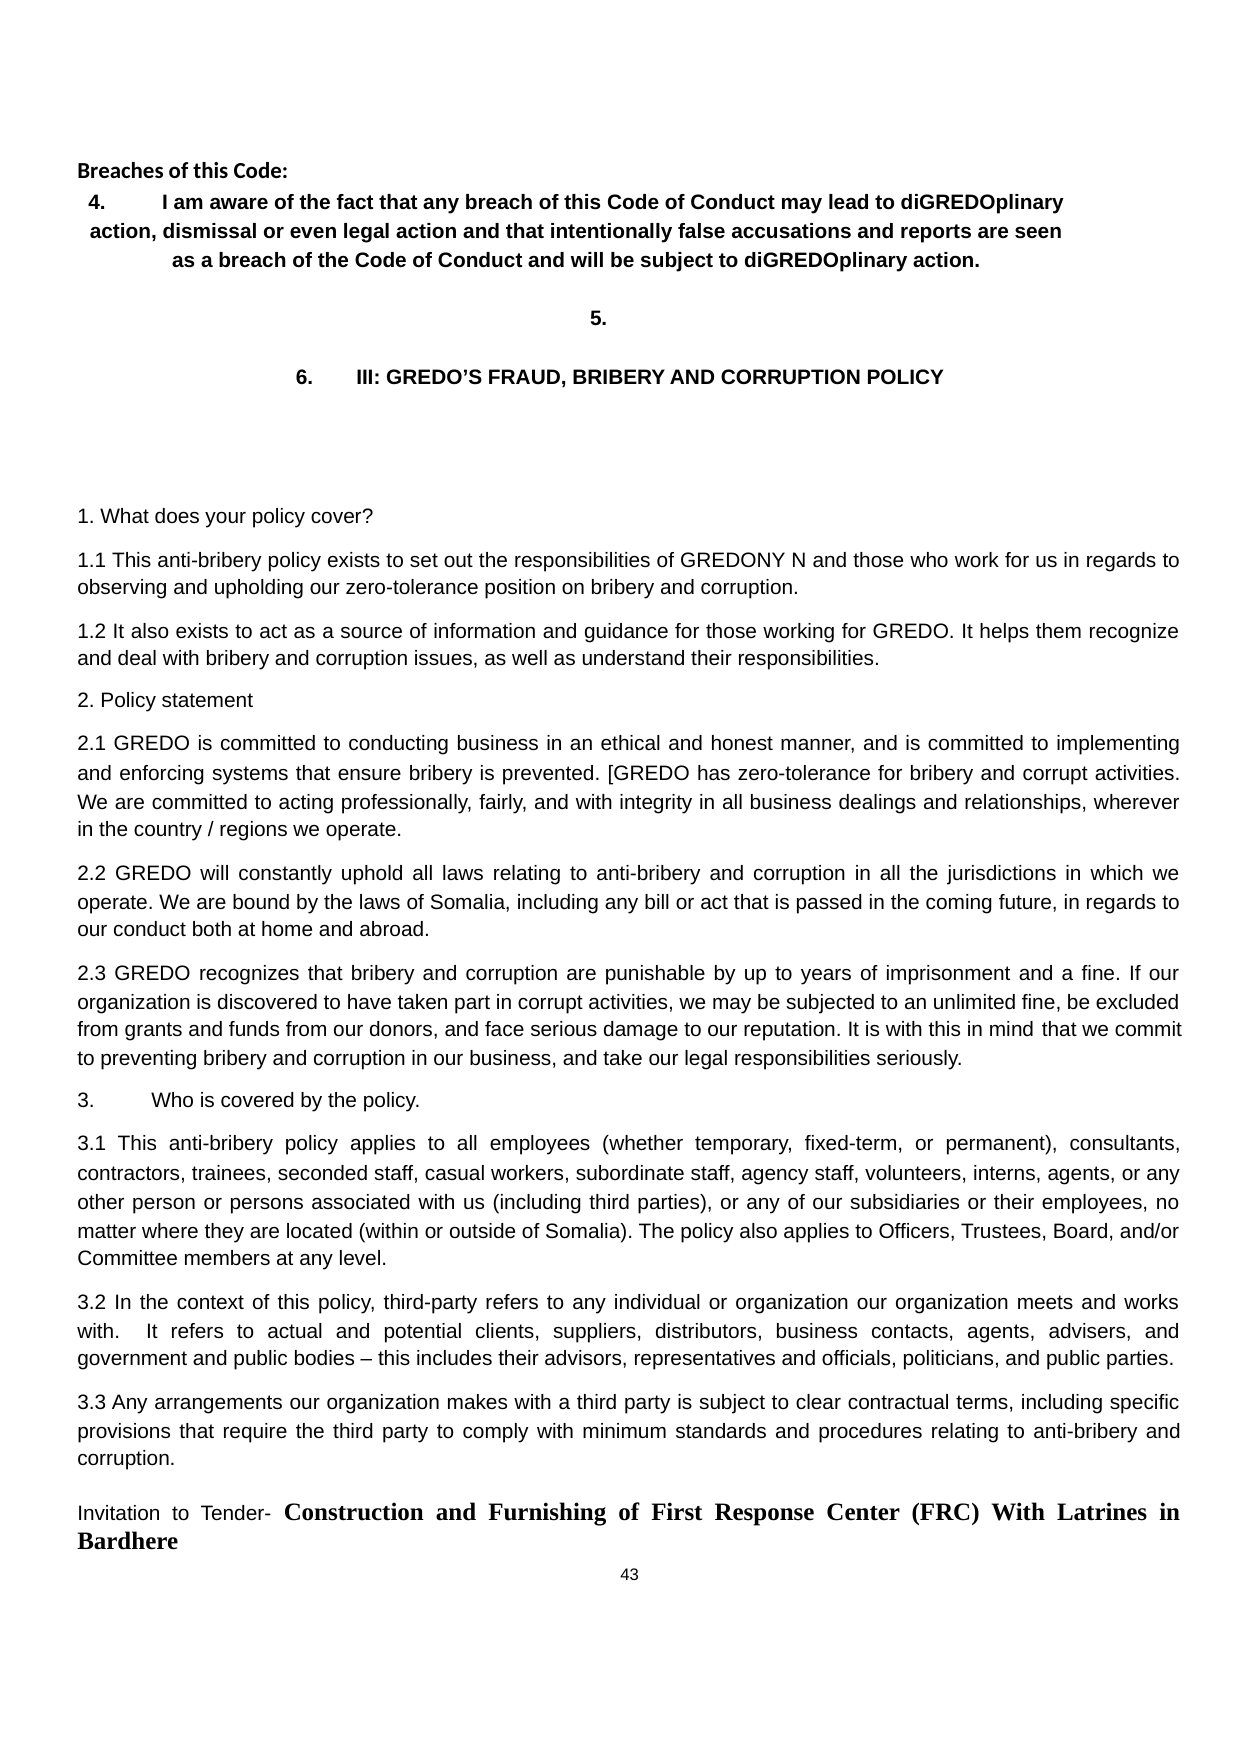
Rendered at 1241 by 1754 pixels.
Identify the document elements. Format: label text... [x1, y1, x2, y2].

subtitle I am aware of the fact that any breach of this Code of Conduct may lead to diGREDOplinary action, dismissal or even legal action and that intentionally false accusations and reports are seen as a breach of the Code of Conduct and will be subject to diGREDOplinary action. [77, 184, 1075, 272]
text 1.2 It also exists to act as a source of information and guidance for those working for GREDO. It helps them recognize and deal with bribery and corruption issues, as well as understand their responsibilities. [77, 613, 1182, 672]
text 2.1 GREDO is committed to conducting business in an ethical and honest manner, and is committed to implementing and enforcing systems that ensure bribery is prevented. [GREDO has zero-tolerance for bribery and corrupt activities. We are committed to acting professionally, fairly, and with integrity in all business dealings and relationships, wherever in the country / regions we operate. [77, 726, 1182, 843]
text Breaches of this Code: [77, 156, 1182, 184]
text 2.2 GREDO will constantly uphold all laws relating to anti-bribery and corruption in all the jurisdictions in which we operate. We are bound by the laws of Somalia, including any bill or act that is passed in the coming future, in regards to our conduct both at home and abroad. [77, 855, 1182, 943]
subtitle III: GREDO’S FRAUD, BRIBERY AND CORRUPTION POLICY [164, 359, 1075, 388]
text 3.1 This anti-bribery policy applies to all employees (whether temporary, fixed-term, or permanent), consultants, contractors, trainees, seconded staff, casual workers, subordinate staff, agency staff, volunteers, interns, agents, or any other person or persons associated with us (including third parties), or any of our subsidiaries or their employees, no matter where they are located (within or outside of Somalia). The policy also applies to Officers, Trustees, Board, and/or Committee members at any level. [77, 1126, 1182, 1272]
text 3. Who is covered by the policy. [77, 1084, 1182, 1113]
text 3.2 In the context of this policy, third-party refers to any individual or organization our organization meets and works with. It refers to actual and potential clients, suppliers, distributors, business contacts, agents, advisers, and government and public bodies – this includes their advisors, representatives and officials, politicians, and public parties. [77, 1284, 1182, 1372]
text 1. What does your policy cover? [77, 501, 1182, 530]
text 2. Policy statement [77, 684, 1182, 713]
text 3.3 Any arrangements our organization makes with a third party is subject to clear contractual terms, including specific provisions that require the third party to comply with minimum standards and procedures relating to anti-bribery and corruption. [77, 1384, 1182, 1472]
text 2.3 GREDO recognizes that bribery and corruption are punishable by up to years of imprisonment and a fine. If our organization is discovered to have taken part in corrupt activities, we may be subjected to an unlimited fine, be excluded from grants and funds from our donors, and face serious damage to our reputation. It is with this in mind that we commit to preventing bribery and corruption in our business, and take our legal responsibilities seriously. [77, 955, 1182, 1072]
text 1.1 This anti-bribery policy exists to set out the responsibilities of GREDONY N and those who work for us in regards to observing and upholding our zero-tolerance position on bribery and corruption. [77, 543, 1182, 601]
